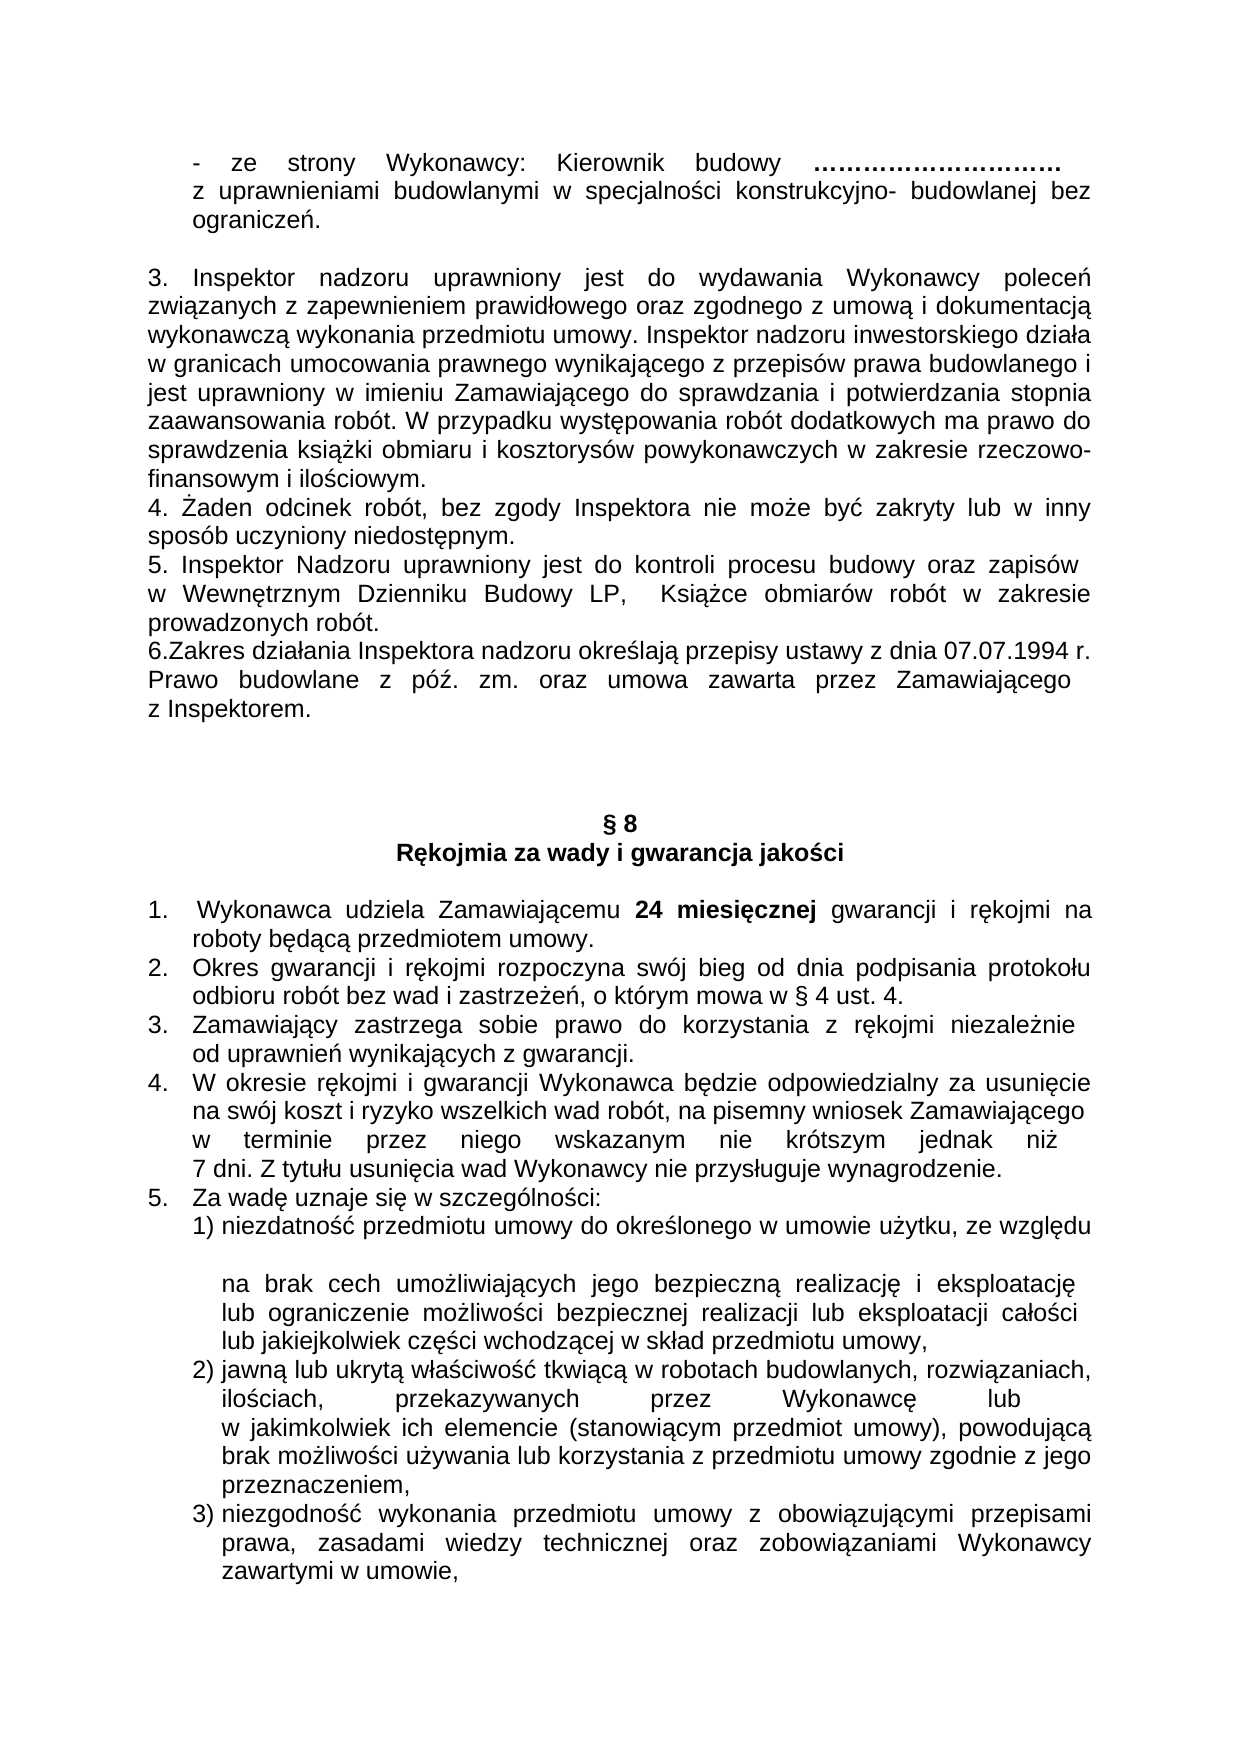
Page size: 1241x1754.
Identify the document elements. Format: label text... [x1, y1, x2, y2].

text 3. Zamawiający zastrzega sobie prawo do korzystania z rękojmi niezależnie od uprawnień wynikających z gwarancji. [148, 1010, 1093, 1068]
text 3) niezgodność wykonania przedmiotu umowy z obowiązującymi przepisami prawa, zasadami wiedzy technicznej oraz zobowiązaniami Wykonawcy zawartymi w umowie, [192, 1499, 1093, 1585]
text 4. Żaden odcinek robót, bez zgody Inspektora nie może być zakryty lub w inny sposób uczyniony niedostępnym. [148, 493, 1093, 550]
text 5. Inspektor Nadzoru uprawniony jest do kontroli procesu budowy oraz zapisów w Wewnętrznym Dzienniku Budowy LP, Książce obmiarów robót w zakresie prowadzonych robót. [148, 550, 1093, 636]
text 3. Inspektor nadzoru uprawniony jest do wydawania Wykonawcy poleceń związanych z zapewnieniem prawidłowego oraz zgodnego z umową i dokumentacją wykonawczą wykonania przedmiotu umowy. Inspektor nadzoru inwestorskiego działa w granicach umocowania prawnego wynikającego z przepisów prawa budowlanego i jest uprawniony w imieniu Zamawiającego do sprawdzania i potwierdzania stopnia zaawansowania robót. W przypadku występowania robót dodatkowych ma prawo do sprawdzenia książki obmiaru i kosztorysów powykonawczych w zakresie rzeczowo-finansowym i ilościowym. [148, 263, 1093, 493]
text § 8 [148, 751, 1093, 838]
text 2) jawną lub ukrytą właściwość tkwiącą w robotach budowlanych, rozwiązaniach, ilościach, przekazywanych przez Wykonawcę lub w jakimkolwiek ich elemencie (stanowiącym przedmiot umowy), powodującą brak możliwości używania lub korzystania z przedmiotu umowy zgodnie z jego przeznaczeniem, [192, 1355, 1093, 1499]
text Rękojmia za wady i gwarancja jakości [148, 838, 1093, 866]
text 4. W okresie rękojmi i gwarancji Wykonawca będzie odpowiedzialny za usunięcie na swój koszt i ryzyko wszelkich wad robót, na pisemny wniosek Zamawiającego w terminie przez niego wskazanym nie krótszym jednak niż 7 dni. Z tytułu usunięcia wad Wykonawcy nie przysługuje wynagrodzenie. [148, 1068, 1093, 1183]
text 1) niezdatność przedmiotu umowy do określonego w umowie użytku, ze względu na brak cech umożliwiających jego bezpieczną realizację i eksploatację lub ograniczenie możliwości bezpiecznej realizacji lub eksploatacji całości lub jakiejkolwiek części wchodzącej w skład przedmiotu umowy, [192, 1211, 1093, 1355]
text - ze strony Wykonawcy: Kierownik budowy ………………………… z uprawnieniami budowlanymi w specjalności konstrukcyjno- budowlanej bez ograniczeń. [192, 148, 1093, 234]
text 1. Wykonawca udziela Zamawiającemu 24 miesięcznej gwarancji i rękojmi na roboty będącą przedmiotem umowy. [148, 895, 1093, 953]
text 5. Za wadę uznaje się w szczególności: [148, 1183, 1093, 1211]
text 6.Zakres działania Inspektora nadzoru określają przepisy ustawy z dnia 07.07.1994 r. Prawo budowlane z póź. zm. oraz umowa zawarta przez Zamawiającego z Inspektorem. [148, 636, 1093, 723]
text 2. Okres gwarancji i rękojmi rozpoczyna swój bieg od dnia podpisania protokołu odbioru robót bez wad i zastrzeżeń, o którym mowa w § 4 ust. 4. [148, 953, 1093, 1010]
